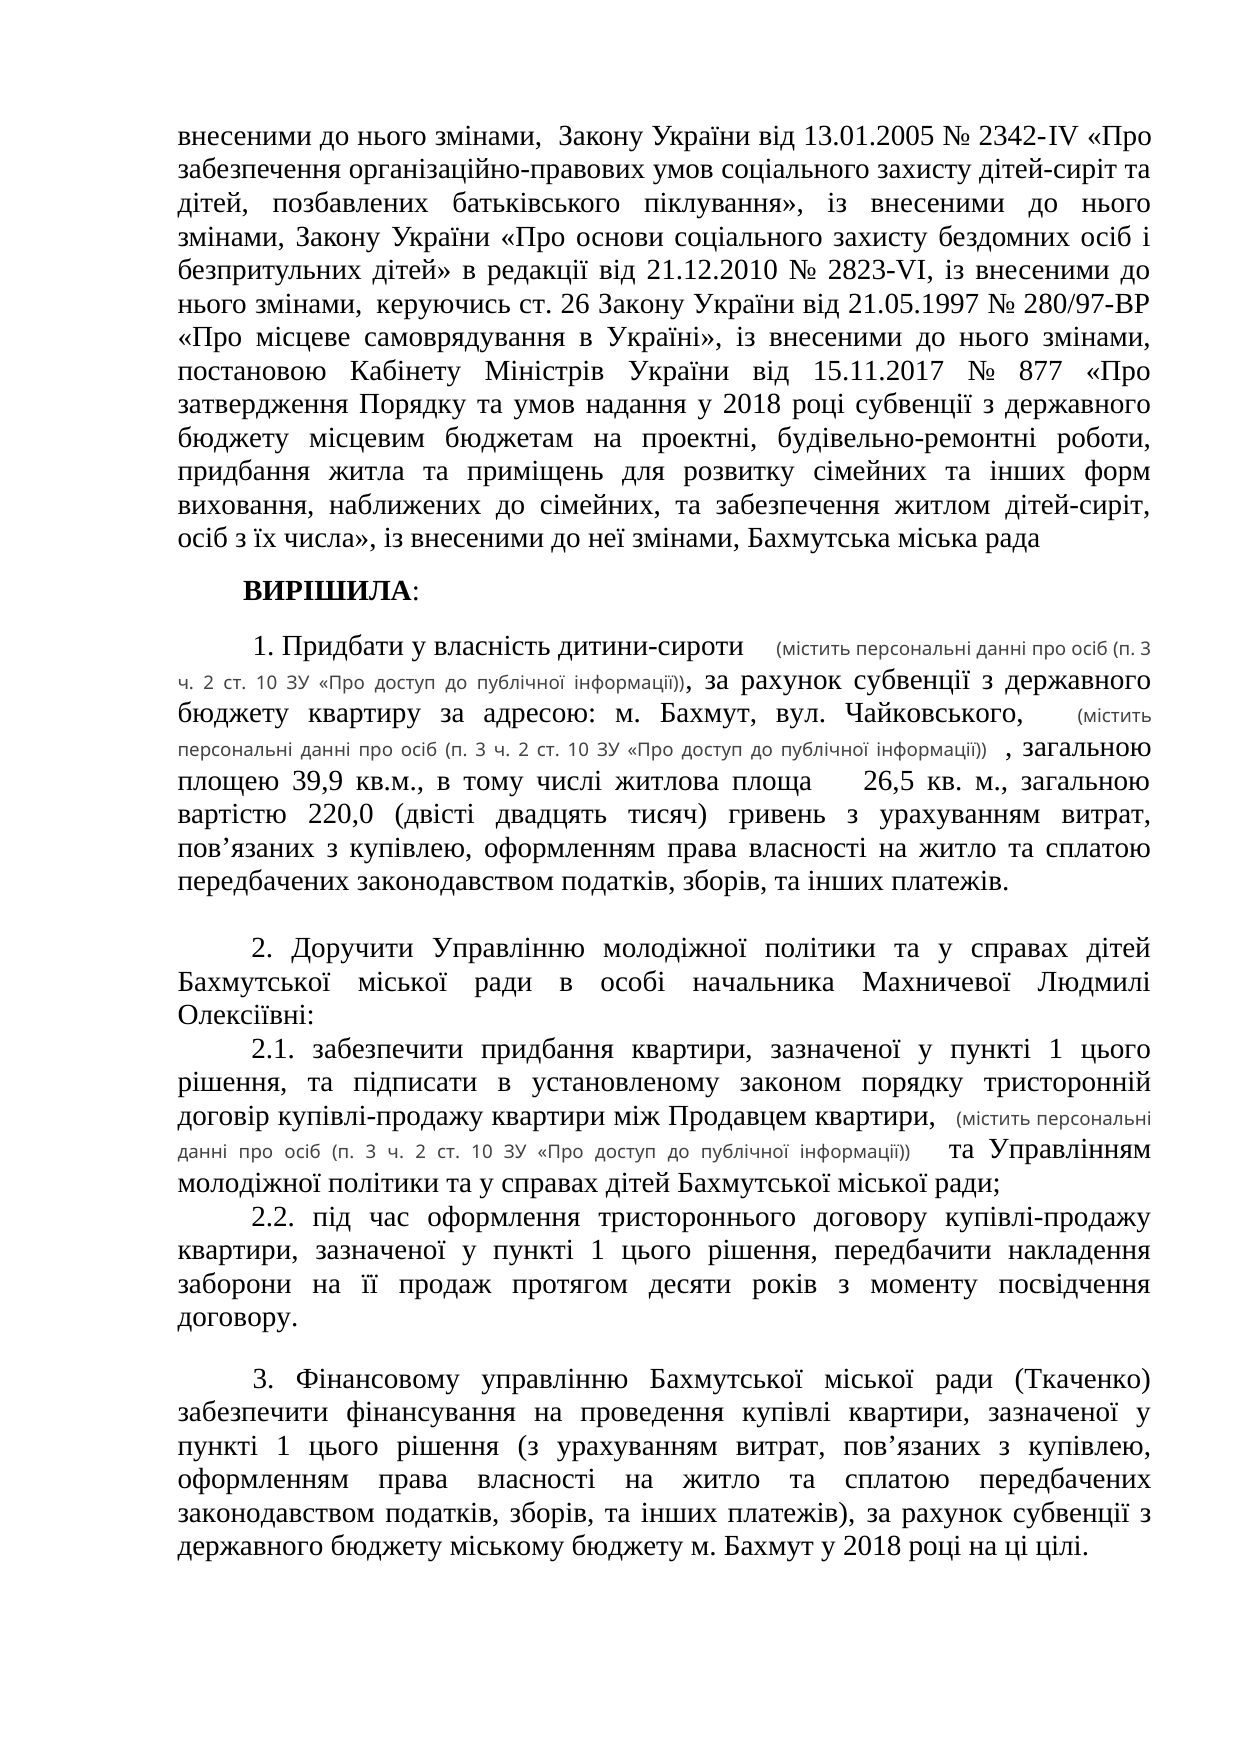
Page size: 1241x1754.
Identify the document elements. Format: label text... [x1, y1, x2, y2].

text 2. Доручити Управлінню молодіжної політики та у справах дітей Бахмутської міської ради в особі начальника Махничевої Людмилі Олексіївні: [177, 930, 1152, 1031]
text 1. Придбати у власність дитини-сироти (містить персональні данні про осіб (п. 3 ч. 2 ст. 10 ЗУ «Про доступ до публічної інформації)), за рахунок субвенції з державного бюджету квартиру за адресою: м. Бахмут, вул. Чайковського, (містить персональні данні про осіб (п. 3 ч. 2 ст. 10 ЗУ «Про доступ до публічної інформації)) , загальною площею 39,9 кв.м., в тому числі житлова площа 26,5 кв. м., загальною вартістю 220,0 (двісті двадцять тисяч) гривень з урахуванням витрат, пов’язаних з купівлею, оформленням права власності на житло та сплатою передбачених законодавством податків, зборів, та інших платежів. [177, 628, 1152, 897]
text 2.2. під час оформлення тристороннього договору купівлі-продажу квартири, зазначеної у пункті 1 цього рішення, передбачити накладення заборони на її продаж протягом десяти років з моменту посвідчення договору. [177, 1199, 1152, 1333]
text 3. Фінансовому управлінню Бахмутської міської ради (Ткаченко) забезпечити фінансування на проведення купівлі квартири, зазначеної у пункті 1 цього рішення (з урахуванням витрат, пов’язаних з купівлею, оформленням права власності на житло та сплатою передбачених законодавством податків, зборів, та інших платежів), за рахунок субвенції з державного бюджету міському бюджету м. Бахмут у 2018 році на ці цілі. [177, 1361, 1152, 1562]
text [177, 118, 1152, 554]
text Вирішила: [177, 573, 1152, 607]
text 2.1. забезпечити придбання квартири, зазначеної у пункті 1 цього рішення, та підписати в установленому законом порядку тристоронній договір купівлі-продажу квартири між Продавцем квартири, (містить персональні данні про осіб (п. 3 ч. 2 ст. 10 ЗУ «Про доступ до публічної інформації)) та Управлінням молодіжної політики та у справах дітей Бахмутської міської ради; [177, 1031, 1152, 1199]
